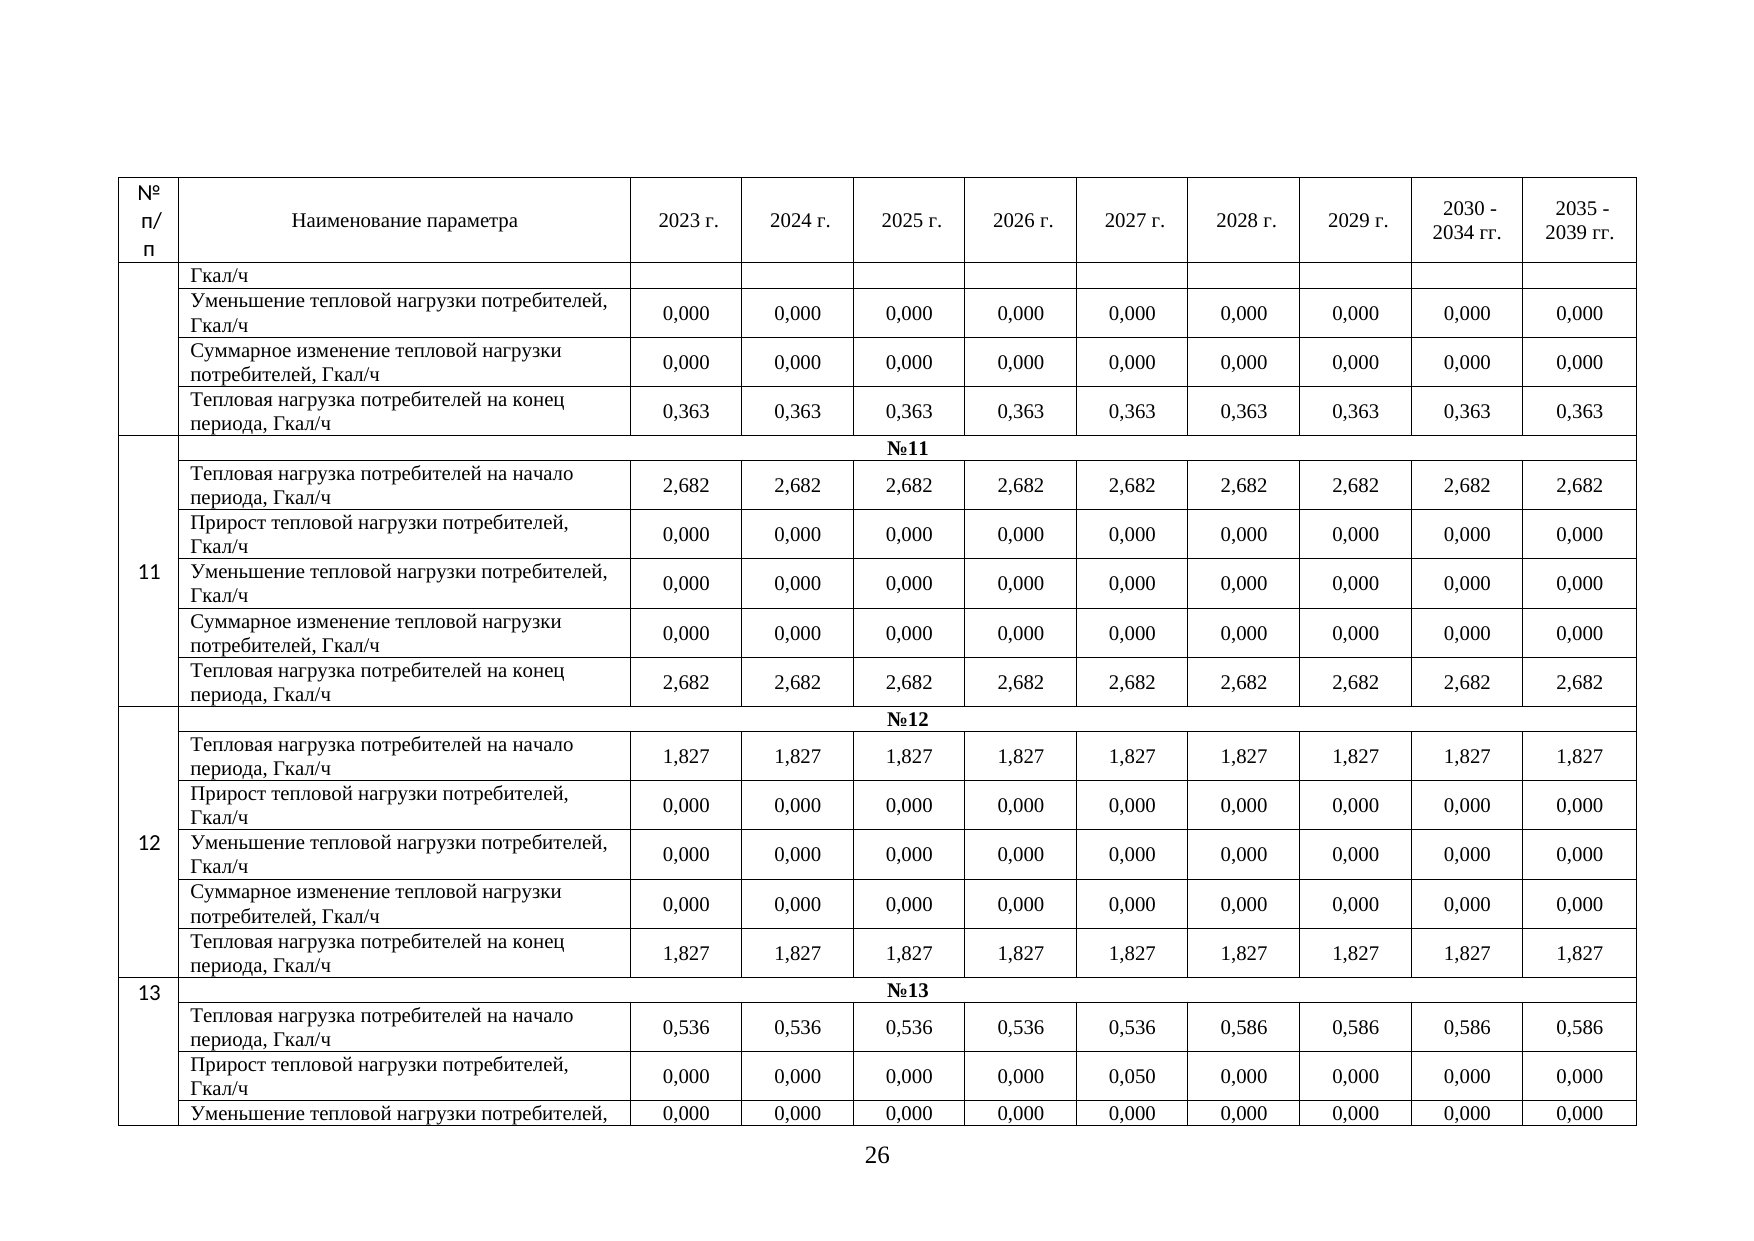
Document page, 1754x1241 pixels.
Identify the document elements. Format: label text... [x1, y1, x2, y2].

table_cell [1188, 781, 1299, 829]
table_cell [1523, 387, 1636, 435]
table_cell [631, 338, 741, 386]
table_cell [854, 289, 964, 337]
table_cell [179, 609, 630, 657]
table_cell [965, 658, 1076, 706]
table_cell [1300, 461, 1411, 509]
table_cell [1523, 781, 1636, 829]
table_header Наименование параметра [179, 178, 630, 262]
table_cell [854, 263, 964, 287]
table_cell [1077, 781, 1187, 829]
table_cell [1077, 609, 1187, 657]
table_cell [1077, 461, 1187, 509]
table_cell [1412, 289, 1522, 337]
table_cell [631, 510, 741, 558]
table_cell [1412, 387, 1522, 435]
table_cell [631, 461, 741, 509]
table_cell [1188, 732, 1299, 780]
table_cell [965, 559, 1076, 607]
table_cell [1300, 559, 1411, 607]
table_header 2027 г. [1077, 178, 1187, 262]
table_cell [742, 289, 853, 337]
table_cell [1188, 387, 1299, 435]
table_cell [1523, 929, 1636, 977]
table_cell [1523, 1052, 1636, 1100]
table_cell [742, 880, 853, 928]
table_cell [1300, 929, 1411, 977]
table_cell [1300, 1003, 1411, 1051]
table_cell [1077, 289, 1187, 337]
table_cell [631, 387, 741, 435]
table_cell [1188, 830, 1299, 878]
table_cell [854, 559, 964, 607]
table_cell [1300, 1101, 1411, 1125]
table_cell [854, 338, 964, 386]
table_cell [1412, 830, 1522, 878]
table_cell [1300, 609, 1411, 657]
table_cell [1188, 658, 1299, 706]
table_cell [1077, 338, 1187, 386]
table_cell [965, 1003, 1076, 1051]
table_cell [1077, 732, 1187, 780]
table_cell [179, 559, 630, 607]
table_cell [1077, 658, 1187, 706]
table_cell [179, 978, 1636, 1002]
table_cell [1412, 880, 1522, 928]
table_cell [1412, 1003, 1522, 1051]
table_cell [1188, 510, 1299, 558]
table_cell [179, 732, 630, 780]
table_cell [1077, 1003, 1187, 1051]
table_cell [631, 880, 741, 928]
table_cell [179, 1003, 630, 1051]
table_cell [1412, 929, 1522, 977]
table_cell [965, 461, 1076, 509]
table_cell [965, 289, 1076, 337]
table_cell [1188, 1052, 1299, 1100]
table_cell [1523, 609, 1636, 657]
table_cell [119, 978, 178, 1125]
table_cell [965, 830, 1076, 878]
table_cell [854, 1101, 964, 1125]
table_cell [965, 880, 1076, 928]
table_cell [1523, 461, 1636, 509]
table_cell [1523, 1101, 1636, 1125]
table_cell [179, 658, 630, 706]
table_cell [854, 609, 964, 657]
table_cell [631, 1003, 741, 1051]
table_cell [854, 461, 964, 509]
table_header 2024 г. [742, 178, 853, 262]
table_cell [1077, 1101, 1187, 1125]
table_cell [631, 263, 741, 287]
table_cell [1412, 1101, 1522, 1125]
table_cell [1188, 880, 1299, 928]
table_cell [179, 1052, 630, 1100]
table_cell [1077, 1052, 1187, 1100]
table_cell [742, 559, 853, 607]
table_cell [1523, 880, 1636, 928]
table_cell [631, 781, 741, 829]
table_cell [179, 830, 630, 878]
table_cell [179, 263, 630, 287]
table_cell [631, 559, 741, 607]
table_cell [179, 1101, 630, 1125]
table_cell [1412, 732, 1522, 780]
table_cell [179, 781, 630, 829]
table_header № п/п [119, 178, 178, 262]
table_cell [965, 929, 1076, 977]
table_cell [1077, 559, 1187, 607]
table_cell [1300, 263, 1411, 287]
table_header 2029 г. [1300, 178, 1411, 262]
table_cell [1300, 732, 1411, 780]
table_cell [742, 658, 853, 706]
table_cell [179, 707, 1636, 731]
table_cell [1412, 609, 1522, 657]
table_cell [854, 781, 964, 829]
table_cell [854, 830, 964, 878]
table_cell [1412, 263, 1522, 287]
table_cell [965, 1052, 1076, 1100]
table_header 2026 г. [965, 178, 1076, 262]
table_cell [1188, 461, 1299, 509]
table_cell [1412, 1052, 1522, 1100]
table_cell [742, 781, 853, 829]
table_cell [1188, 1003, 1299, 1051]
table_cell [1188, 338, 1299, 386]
table_header 2028 г. [1188, 178, 1299, 262]
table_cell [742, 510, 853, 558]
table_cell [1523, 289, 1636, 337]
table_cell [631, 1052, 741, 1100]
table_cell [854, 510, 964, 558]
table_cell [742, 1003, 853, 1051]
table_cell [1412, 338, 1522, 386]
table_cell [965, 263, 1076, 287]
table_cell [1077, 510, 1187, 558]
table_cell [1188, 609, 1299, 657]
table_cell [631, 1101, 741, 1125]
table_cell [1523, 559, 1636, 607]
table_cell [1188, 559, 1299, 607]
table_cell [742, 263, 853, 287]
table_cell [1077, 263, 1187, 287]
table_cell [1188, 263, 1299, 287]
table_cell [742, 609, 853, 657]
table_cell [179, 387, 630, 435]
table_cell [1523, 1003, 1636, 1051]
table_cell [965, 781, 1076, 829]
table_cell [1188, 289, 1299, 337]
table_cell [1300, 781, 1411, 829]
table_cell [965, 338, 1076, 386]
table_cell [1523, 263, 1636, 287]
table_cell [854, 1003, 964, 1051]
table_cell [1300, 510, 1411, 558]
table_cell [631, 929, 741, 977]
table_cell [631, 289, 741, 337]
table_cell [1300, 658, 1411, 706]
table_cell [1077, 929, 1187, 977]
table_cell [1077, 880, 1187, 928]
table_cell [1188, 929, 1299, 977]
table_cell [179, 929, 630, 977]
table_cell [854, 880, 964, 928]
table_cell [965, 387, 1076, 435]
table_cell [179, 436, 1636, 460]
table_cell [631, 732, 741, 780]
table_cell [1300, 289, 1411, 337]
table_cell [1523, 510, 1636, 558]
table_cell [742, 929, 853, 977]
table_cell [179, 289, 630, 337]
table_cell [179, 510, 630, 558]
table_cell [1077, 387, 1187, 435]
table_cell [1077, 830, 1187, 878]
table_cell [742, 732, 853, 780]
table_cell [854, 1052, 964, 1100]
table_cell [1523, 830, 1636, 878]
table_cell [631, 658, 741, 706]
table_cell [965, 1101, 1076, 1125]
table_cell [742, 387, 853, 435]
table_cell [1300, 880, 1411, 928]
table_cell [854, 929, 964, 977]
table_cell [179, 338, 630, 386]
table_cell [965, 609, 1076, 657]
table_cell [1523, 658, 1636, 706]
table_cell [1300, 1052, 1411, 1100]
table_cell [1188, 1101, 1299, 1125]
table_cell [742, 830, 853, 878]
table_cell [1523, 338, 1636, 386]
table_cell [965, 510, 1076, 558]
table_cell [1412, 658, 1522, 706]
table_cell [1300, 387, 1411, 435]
table_header 2025 г. [854, 178, 964, 262]
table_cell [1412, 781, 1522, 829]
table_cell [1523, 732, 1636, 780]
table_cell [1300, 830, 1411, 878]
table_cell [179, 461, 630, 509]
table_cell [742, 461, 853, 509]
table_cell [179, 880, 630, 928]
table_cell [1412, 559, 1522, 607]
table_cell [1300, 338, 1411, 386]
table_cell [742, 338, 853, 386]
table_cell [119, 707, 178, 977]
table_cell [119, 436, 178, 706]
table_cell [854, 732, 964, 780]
table_header 2023 г. [631, 178, 741, 262]
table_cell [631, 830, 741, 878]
table_header 2030 - 2034 гг. [1412, 178, 1522, 262]
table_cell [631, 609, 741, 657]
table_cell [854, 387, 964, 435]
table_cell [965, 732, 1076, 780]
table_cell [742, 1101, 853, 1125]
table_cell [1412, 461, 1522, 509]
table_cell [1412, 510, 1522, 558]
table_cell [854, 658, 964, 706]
table_header 2035 - 2039 гг. [1523, 178, 1636, 262]
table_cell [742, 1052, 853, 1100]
